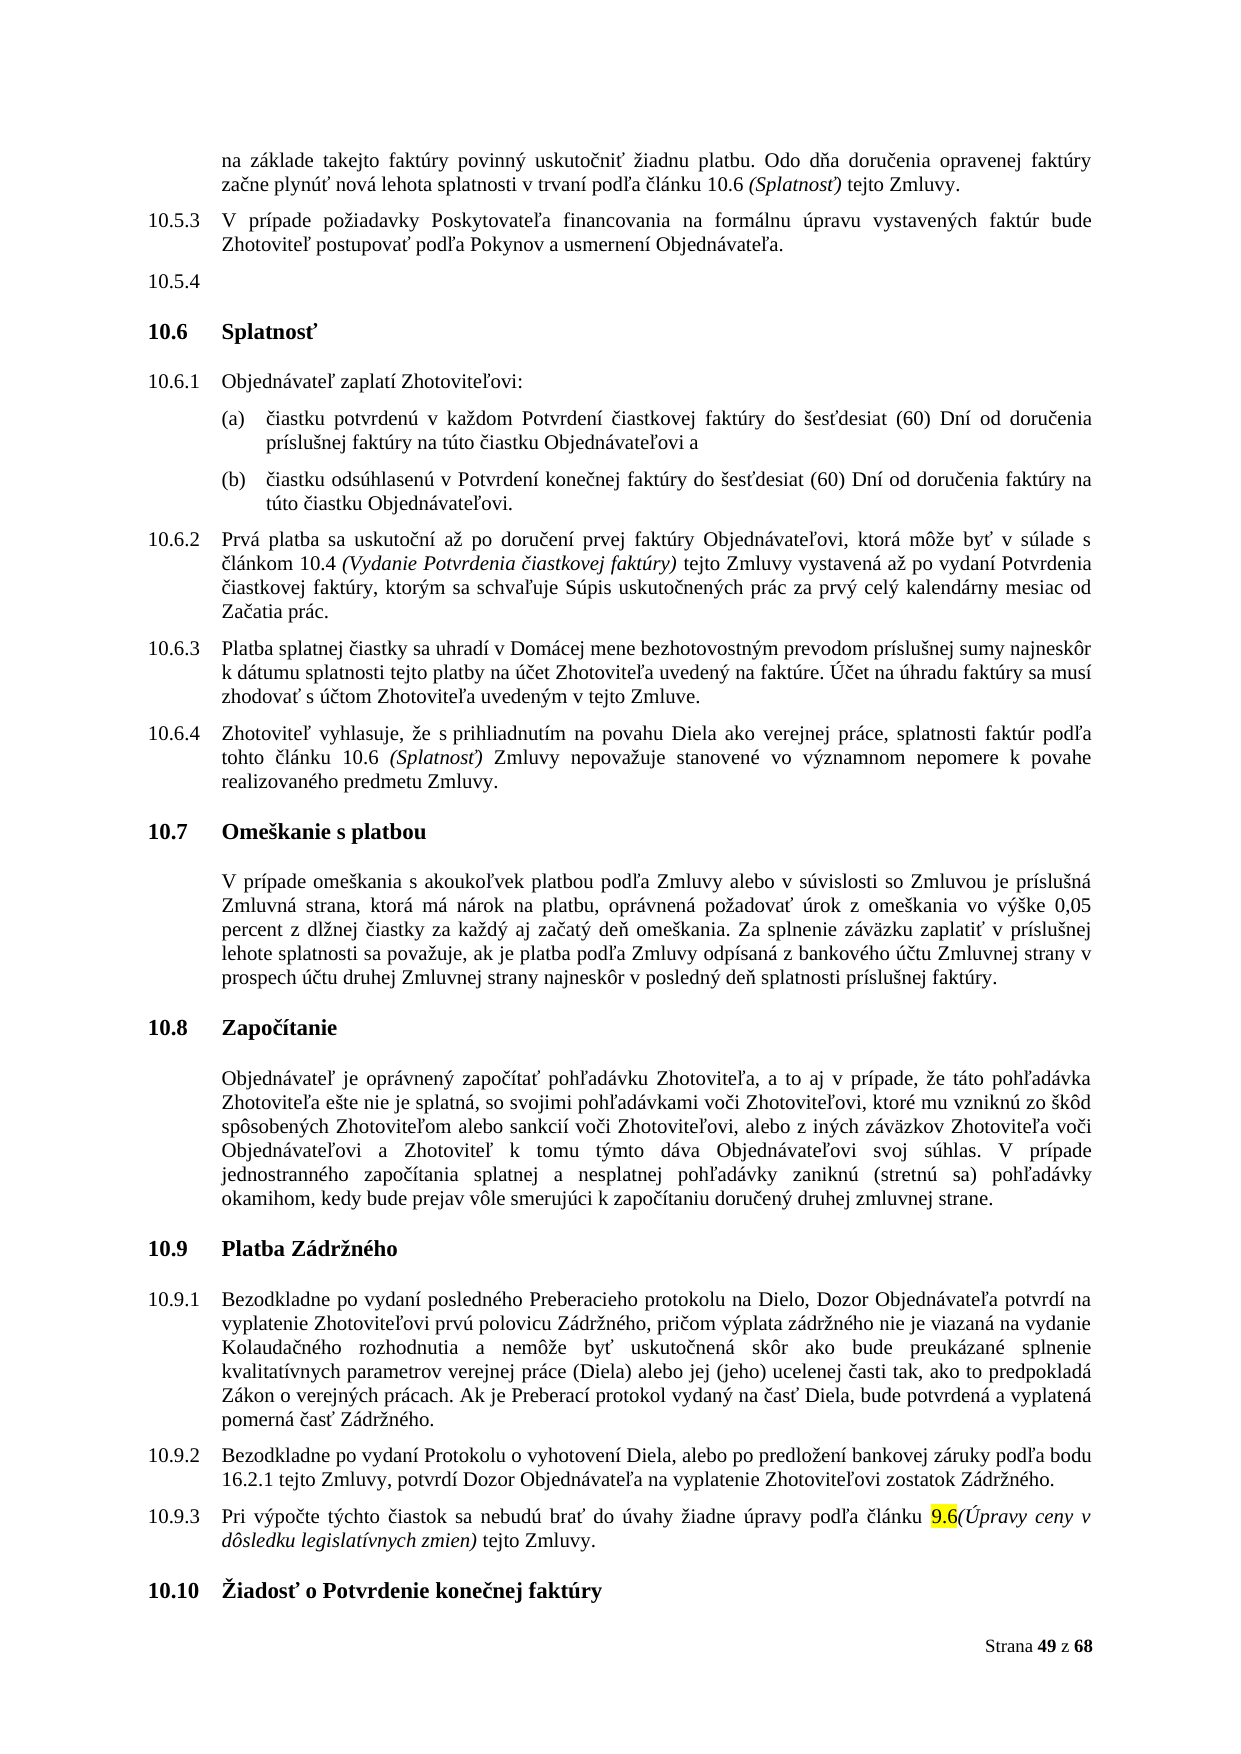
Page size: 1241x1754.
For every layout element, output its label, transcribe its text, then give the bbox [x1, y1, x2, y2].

list Prvá platba sa uskutoční až po doručení prvej faktúry Objednávateľovi, ktorá môže byť v súlade s článkom 10.4 (Vydanie Potvrdenia čiastkovej faktúry) tejto Zmluvy vystavená až po vydaní Potvrdenia čiastkovej faktúry, ktorým sa schvaľuje Súpis uskutočnených prác za prvý celý kalendárny mesiac od Začatia prác. [148, 527, 1093, 623]
list čiastku odsúhlasenú v Potvrdení konečnej faktúry do šesťdesiat (60) Dní od doručenia faktúry na túto čiastku Objednávateľovi. [221, 466, 1093, 514]
list Splatnosť [148, 318, 1093, 344]
text V prípade omeškania s akoukoľvek platbou podľa Zmluvy alebo v súvislosti so Zmluvou je príslušná Zmluvná strana, ktorá má nárok na platbu, oprávnená požadovať úrok z omeškania vo výške 0,05 percent z dlžnej čiastky za každý aj začatý deň omeškania. Za splnenie záväzku zaplatiť v príslušnej lehote splatnosti sa považuje, ak je platba podľa Zmluvy odpísaná z bankového účtu Zmluvnej strany v prospech účtu druhej Zmluvnej strany najneskôr v posledný deň splatnosti príslušnej faktúry. [221, 869, 1093, 989]
list Pri výpočte týchto čiastok sa nebudú brať do úvahy žiadne úpravy podľa článku 9.6(Úpravy ceny v dôsledku legislatívnych zmien) tejto Zmluvy. [148, 1504, 1093, 1552]
list čiastku potvrdenú v každom Potvrdení čiastkovej faktúry do šesťdesiat (60) Dní od doručenia príslušnej faktúry na túto čiastku Objednávateľovi a [221, 406, 1093, 454]
text Objednávateľ je oprávnený započítať pohľadávku Zhotoviteľa, a to aj v prípade, že táto pohľadávka Zhotoviteľa ešte nie je splatná, so svojimi pohľadávkami voči Zhotoviteľovi, ktoré mu vzniknú zo škôd spôsobených Zhotoviteľom alebo sankcií voči Zhotoviteľovi, alebo z iných záväzkov Zhotoviteľa voči Objednávateľovi a Zhotoviteľ k tomu týmto dáva Objednávateľovi svoj súhlas. V prípade jednostranného započítania splatnej a nesplatnej pohľadávky zaniknú (stretnú sa) pohľadávky okamihom, kedy bude prejav vôle smerujúci k započítaniu doručený druhej zmluvnej strane. [221, 1066, 1093, 1210]
list V prípade požiadavky Poskytovateľa financovania na formálnu úpravu vystavených faktúr bude Zhotoviteľ postupovať podľa Pokynov a usmernení Objednávateľa. [148, 208, 1093, 256]
list Započítanie [148, 1014, 1093, 1041]
list Omeškanie s platbou [148, 818, 1093, 844]
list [148, 148, 1093, 196]
list Platba Zádržného [148, 1235, 1093, 1261]
list Objednávateľ zaplatí Zhotoviteľovi: [148, 369, 1093, 393]
list Bezodkladne po vydaní posledného Preberacieho protokolu na Dielo, Dozor Objednávateľa potvrdí na vyplatenie Zhotoviteľovi prvú polovicu Zádržného, pričom výplata zádržného nie je viazaná na vydanie Kolaudačného rozhodnutia a nemôže byť uskutočnená skôr ako bude preukázané splnenie kvalitatívnych parametrov verejnej práce (Diela) alebo jej (jeho) ucelenej časti tak, ako to predpokladá Zákon o verejných prácach. Ak je Preberací protokol vydaný na časť Diela, bude potvrdená a vyplatená pomerná časť Zádržného. [148, 1286, 1093, 1431]
list Zhotoviteľ vyhlasuje, že s prihliadnutím na povahu Diela ako verejnej práce, splatnosti faktúr podľa tohto článku 10.6 (Splatnosť) Zmluvy nepovažuje stanovené vo významnom nepomere k povahe realizovaného predmetu Zmluvy. [148, 721, 1093, 793]
list Bezodkladne po vydaní Protokolu o vyhotovení Diela, alebo po predložení bankovej záruky podľa bodu 16.2.1 tejto Zmluvy, potvrdí Dozor Objednávateľa na vyplatenie Zhotoviteľovi zostatok Zádržného. [148, 1443, 1093, 1491]
list Platba splatnej čiastky sa uhradí v Domácej mene bezhotovostným prevodom príslušnej sumy najneskôr k dátumu splatnosti tejto platby na účet Zhotoviteľa uvedený na faktúre. Účet na úhradu faktúry sa musí zhodovať s účtom Zhotoviteľa uvedeným v tejto Zmluve. [148, 636, 1093, 708]
list Žiadosť o Potvrdenie konečnej faktúry [148, 1577, 1093, 1603]
